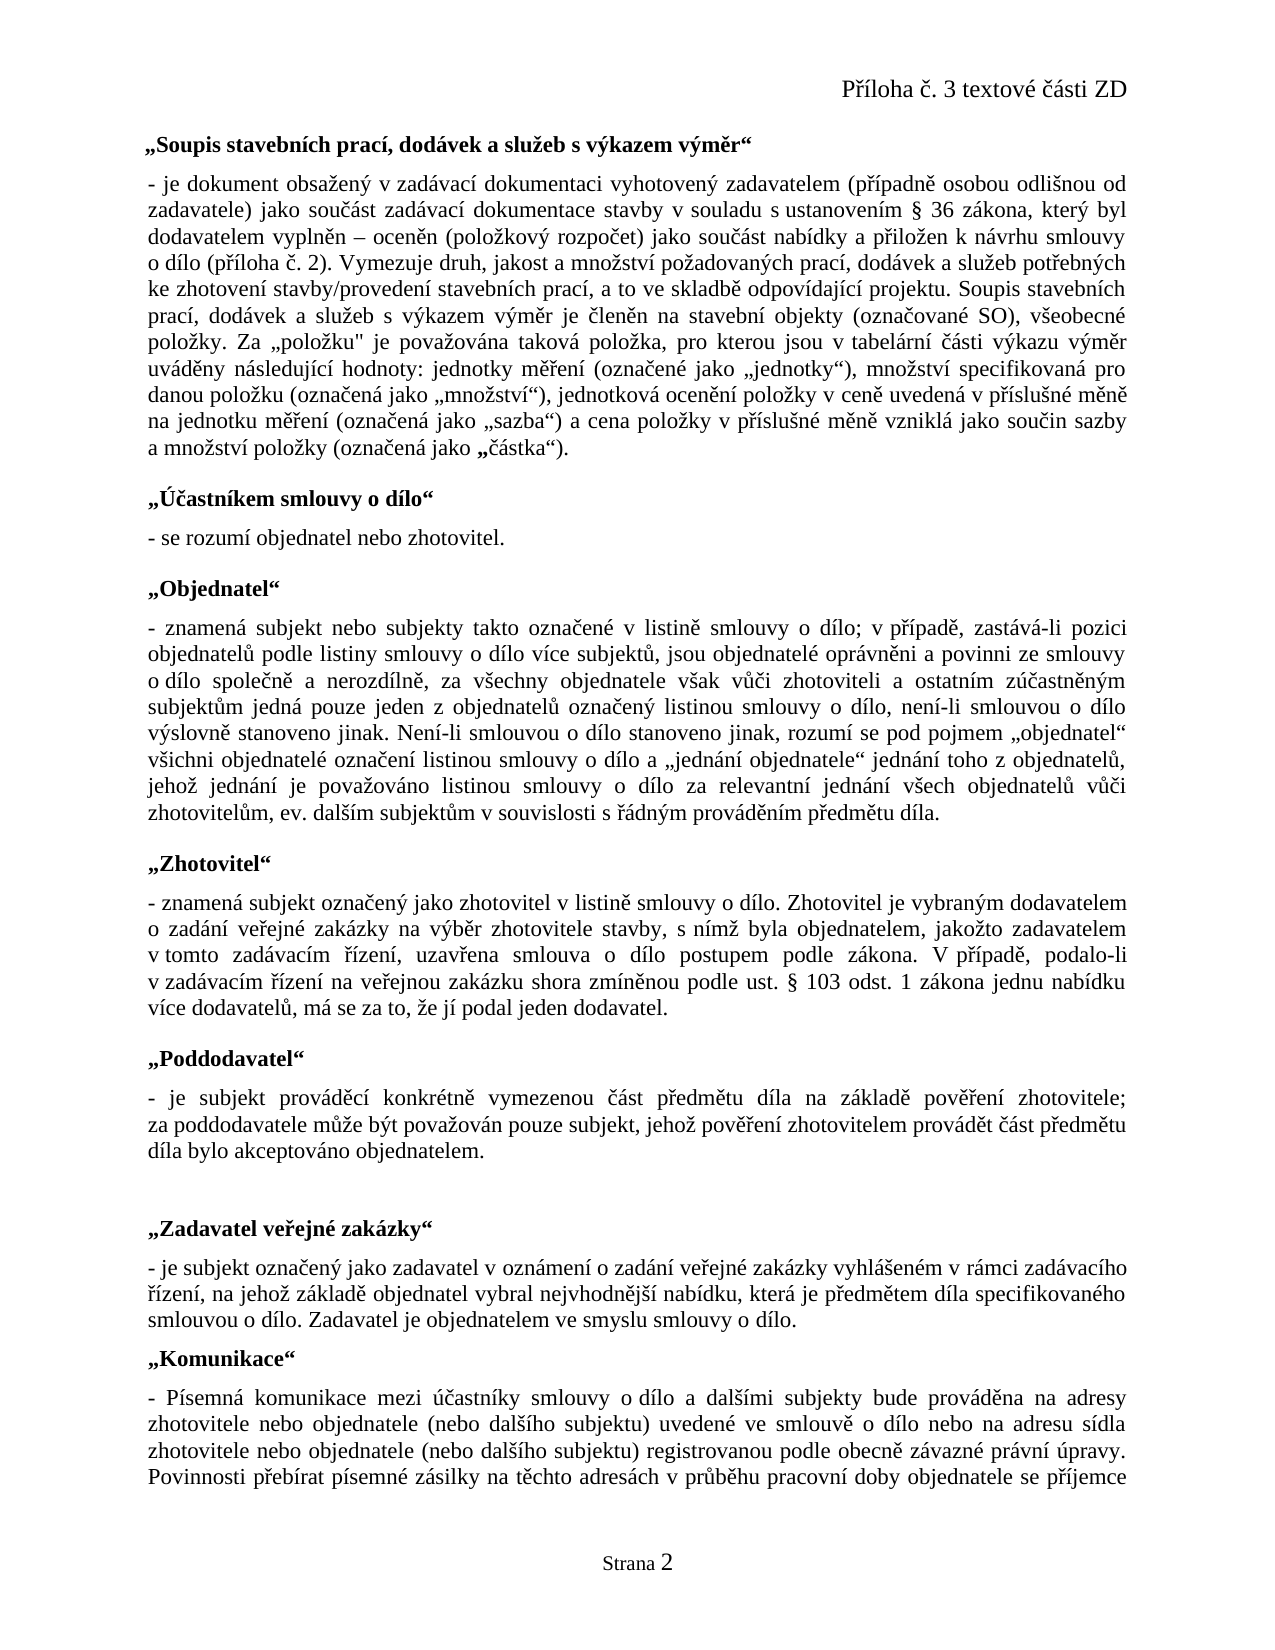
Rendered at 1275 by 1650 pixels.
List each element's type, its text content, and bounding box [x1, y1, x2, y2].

text - znamená subjekt nebo subjekty takto označené v listině smlouvy o dílo; v případě, zastává-li pozici objednatelů podle listiny smlouvy o dílo více subjektů, jsou objednatelé oprávněni a povinni ze smlouvy o dílo společně a nerozdílně, za všechny objednatele však vůči zhotoviteli a ostatním zúčastněným subjektům jedná pouze jeden z objednatelů označený listinou smlouvy o dílo, není-li smlouvou o dílo výslovně stanoveno jinak. Není-li smlouvou o dílo stanoveno jinak, rozumí se pod pojmem „objednatel“ všichni objednatelé označení listinou smlouvy o dílo a „jednání objednatele“ jednání toho z objednatelů, jehož jednání je považováno listinou smlouvy o dílo za relevantní jednání všech objednatelů vůči zhotovitelům, ev. dalším subjektům v souvislosti s řádným prováděním předmětu díla. [148, 614, 1127, 825]
list „Soupis stavebních prací, dodávek a služeb s výkazem výměr“ [133, 131, 1127, 158]
text „Zhotovitel“ [148, 850, 1127, 876]
text „Komunikace“ [148, 1345, 1127, 1372]
text - znamená subjekt označený jako zhotovitel v listině smlouvy o dílo. Zhotovitel je vybraným dodavatelem o zadání veřejné zakázky na výběr zhotovitele stavby, s nímž byla objednatelem, jakožto zadavatelem v tomto zadávacím řízení, uzavřena smlouva o dílo postupem podle zákona. V případě, podalo-li v zadávacím řízení na veřejnou zakázku shora zmíněnou podle ust. § 103 odst. 1 zákona jednu nabídku více dodavatelů, má se za to, že jí podal jeden dodavatel. [148, 889, 1127, 1021]
text - je subjekt označený jako zadavatel v oznámení o zadání veřejné zakázky vyhlášeném v rámci zadávacího řízení, na jehož základě objednatel vybral nejvhodnější nabídku, která je předmětem díla specifikovaného smlouvou o dílo. Zadavatel je objednatelem ve smyslu smlouvy o dílo. [148, 1254, 1127, 1333]
text - se rozumí objednatel nebo zhotovitel. [148, 524, 1127, 550]
text „Poddodavatel“ [148, 1046, 1127, 1072]
text - je dokument obsažený v zadávací dokumentaci vyhotovený zadavatelem (případně osobou odlišnou od zadavatele) jako součást zadávací dokumentace stavby v souladu s ustanovením § 36 zákona, který byl dodavatelem vyplněn – oceněn (položkový rozpočet) jako součást nabídky a přiložen k návrhu smlouvy o dílo (příloha č. 2). Vymezuje druh, jakost a množství požadovaných prací, dodávek a služeb potřebných ke zhotovení stavby/provedení stavebních prací, a to ve skladbě odpovídající projektu. Soupis stavebních prací, dodávek a služeb s výkazem výměr je členěn na stavební objekty (označované SO), všeobecné položky. Za „položku" je považována taková položka, pro kterou jsou v tabelární části výkazu výměr uváděny následující hodnoty: jednotky měření (označené jako „jednotky“), množství specifikovaná pro danou položku (označená jako „množství“), jednotková ocenění položky v ceně uvedená v příslušné měně na jednotku měření (označená jako „sazba“) a cena položky v příslušné měně vzniklá jako součin sazby a množství položky (označená jako „částka“). [148, 170, 1127, 460]
text „Objednatel“ [148, 575, 1127, 602]
text „Zadavatel veřejné zakázky“ [148, 1215, 1127, 1241]
text - je subjekt prováděcí konkrétně vymezenou část předmětu díla na základě pověření zhotovitele; za poddodavatele může být považován pouze subjekt, jehož pověření zhotovitelem provádět část předmětu díla bylo akceptováno objednatelem. [148, 1084, 1127, 1163]
text „Účastníkem smlouvy o dílo“ [148, 485, 1127, 511]
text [148, 1384, 1127, 1489]
